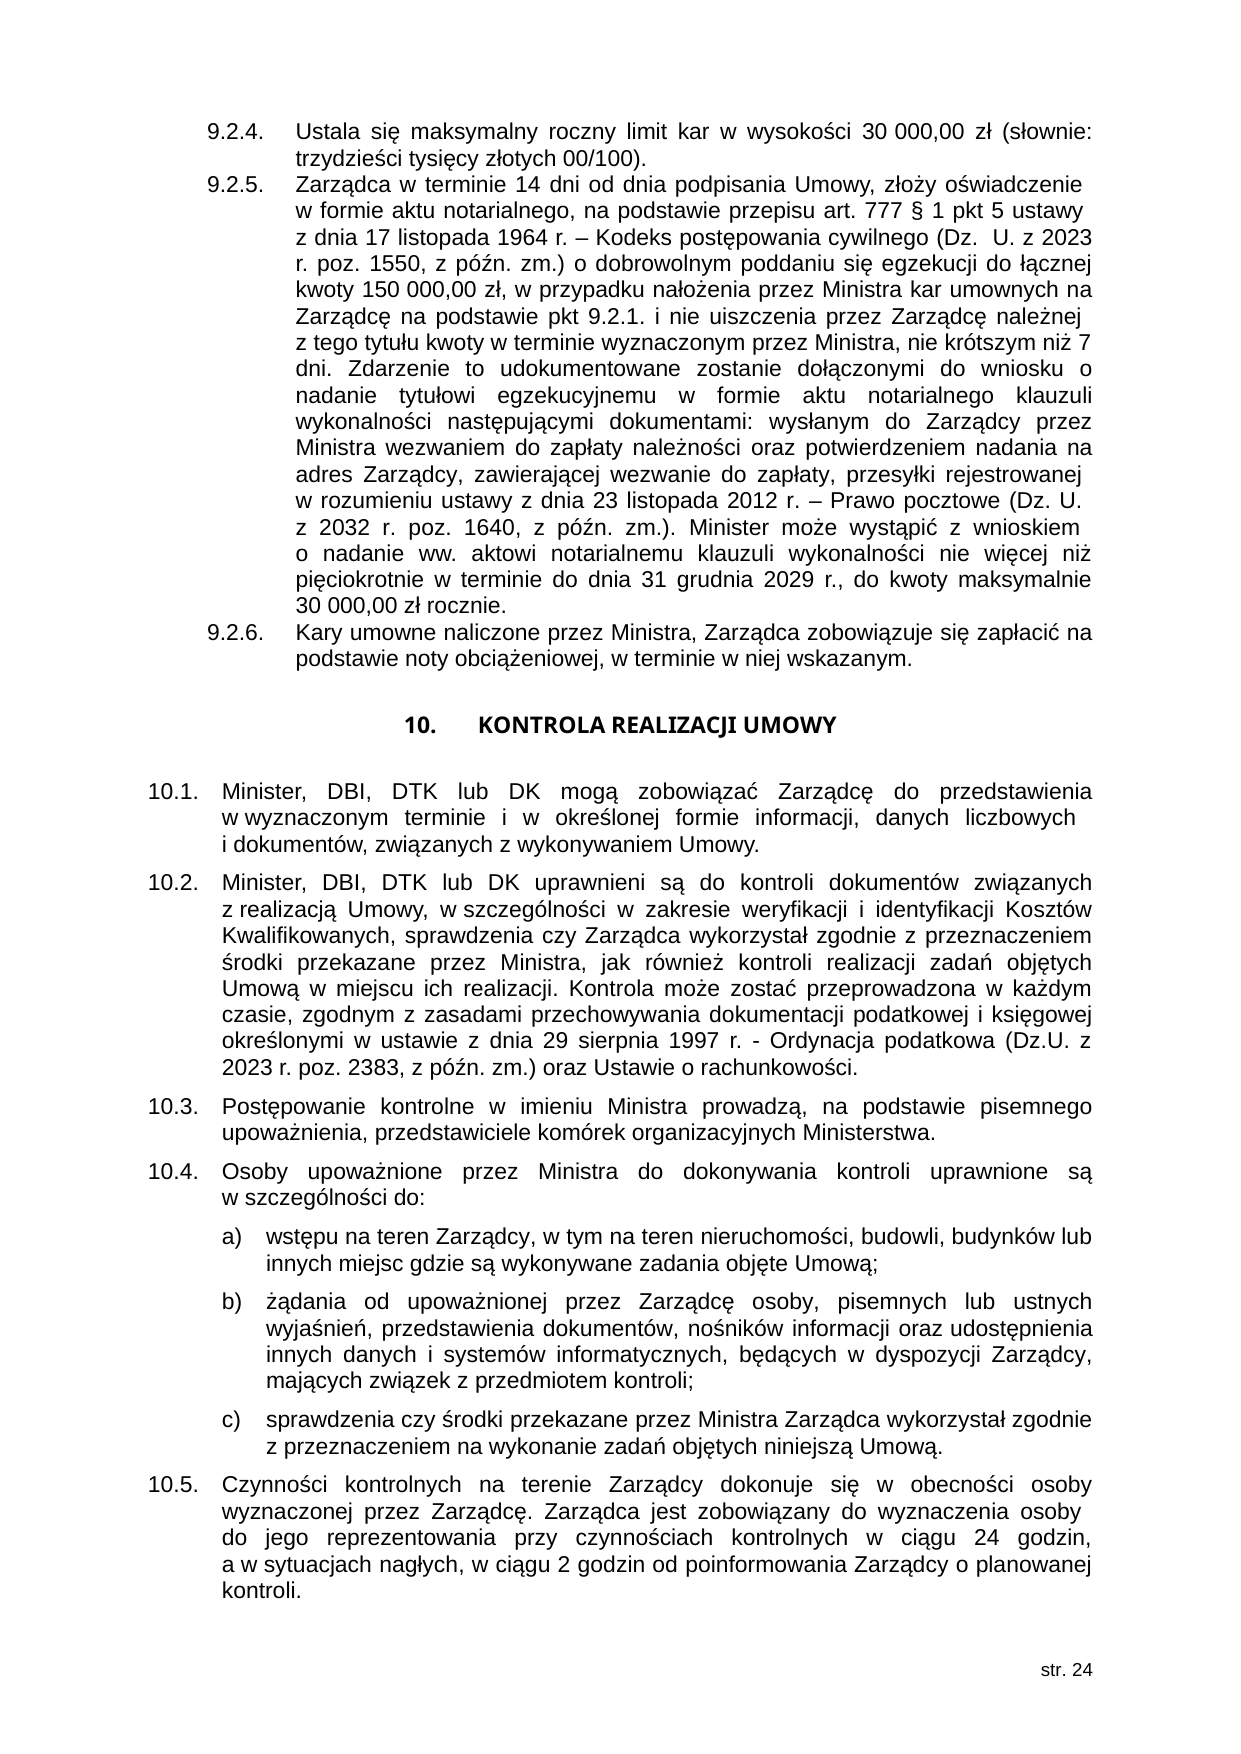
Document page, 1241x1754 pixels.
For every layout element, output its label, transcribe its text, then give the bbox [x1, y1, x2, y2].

list Postępowanie kontrolne w imieniu Ministra prowadzą, na podstawie pisemnego upoważnienia, przedstawiciele komórek organizacyjnych Ministerstwa. [148, 1093, 1092, 1145]
list Minister, DBI, DTK lub DK mogą zobowiązać Zarządcę do przedstawienia w wyznaczonym terminie i w określonej formie informacji, danych liczbowych i dokumentów, związanych z wykonywaniem Umowy. [148, 778, 1092, 857]
list żądania od upoważnionej przez Zarządcę osoby, pisemnych lub ustnych wyjaśnień, przedstawienia dokumentów, nośników informacji oraz udostępnienia innych danych i systemów informatycznych, będących w dyspozycji Zarządcy, mających związek z przedmiotem kontroli; [222, 1288, 1092, 1394]
list Osoby upoważnione przez Ministra do dokonywania kontroli uprawnione są w szczególności do: [148, 1158, 1092, 1211]
list Czynności kontrolnych na terenie Zarządcy dokonuje się w obecności osoby wyznaczonej przez Zarządcę. Zarządca jest zobowiązany do wyznaczenia osoby do jego reprezentowania przy czynnościach kontrolnych w ciągu 24 godzin, a w sytuacjach nagłych, w ciągu 2 godzin od poinformowania Zarządcy o planowanej kontroli. [148, 1471, 1092, 1603]
list Zarządca w terminie 14 dni od dnia podpisania Umowy, złoży oświadczenie w formie aktu notarialnego, na podstawie przepisu art. 777 § 1 pkt 5 ustawy z dnia 17 listopada 1964 r. – Kodeks postępowania cywilnego (Dz. U. z 2023 r. poz. 1550, z późn. zm.) o dobrowolnym poddaniu się egzekucji do łącznej kwoty 150 000,00 zł, w przypadku nałożenia przez Ministra kar umownych na Zarządcę na podstawie pkt 9.2.1. i nie uiszczenia przez Zarządcę należnej z tego tytułu kwoty w terminie wyznaczonym przez Ministra, nie krótszym niż 7 dni. Zdarzenie to udokumentowane zostanie dołączonymi do wniosku o nadanie tytułowi egzekucyjnemu w formie aktu notarialnego klauzuli wykonalności następującymi dokumentami: wysłanym do Zarządcy przez Ministra wezwaniem do zapłaty należności oraz potwierdzeniem nadania na adres Zarządcy, zawierającej wezwanie do zapłaty, przesyłki rejestrowanej w rozumieniu ustawy z dnia 23 listopada 2012 r. – Prawo pocztowe (Dz. U. z 2032 r. poz. 1640, z późn. zm.). Minister może wystąpić z wnioskiem o nadanie ww. aktowi notarialnemu klauzuli wykonalności nie więcej niż pięciokrotnie w terminie do dnia 31 grudnia 2029 r., do kwoty maksymalnie 30 000,00 zł rocznie. [207, 171, 1092, 619]
list Ustala się maksymalny roczny limit kar w wysokości 30 000,00 zł (słownie: trzydzieści tysięcy złotych 00/100). [207, 118, 1092, 171]
list wstępu na teren Zarządcy, w tym na teren nieruchomości, budowli, budynków lub innych miejsc gdzie są wykonywane zadania objęte Umową; [222, 1223, 1092, 1276]
list Minister, DBI, DTK lub DK uprawnieni są do kontroli dokumentów związanych z realizacją Umowy, w szczególności w zakresie weryfikacji i identyfikacji Kosztów Kwalifikowanych, sprawdzenia czy Zarządca wykorzystał zgodnie z przeznaczeniem środki przekazane przez Ministra, jak również kontroli realizacji zadań objętych Umową w miejscu ich realizacji. Kontrola może zostać przeprowadzona w każdym czasie, zgodnym z zasadami przechowywania dokumentacji podatkowej i księgowej określonymi w ustawie z dnia 29 sierpnia 1997 r. - Ordynacja podatkowa (Dz.U. z 2023 r. poz. 2383, z późn. zm.) oraz Ustawie o rachunkowości. [148, 869, 1092, 1080]
list Kary umowne naliczone przez Ministra, Zarządca zobowiązuje się zapłacić na podstawie noty obciążeniowej, w terminie w niej wskazanym. [207, 619, 1092, 672]
subtitle KONTROLA REALIZACJI UMOWY [148, 709, 1092, 740]
list sprawdzenia czy środki przekazane przez Ministra Zarządca wykorzystał zgodnie z przeznaczeniem na wykonanie zadań objętych niniejszą Umową. [222, 1406, 1092, 1459]
